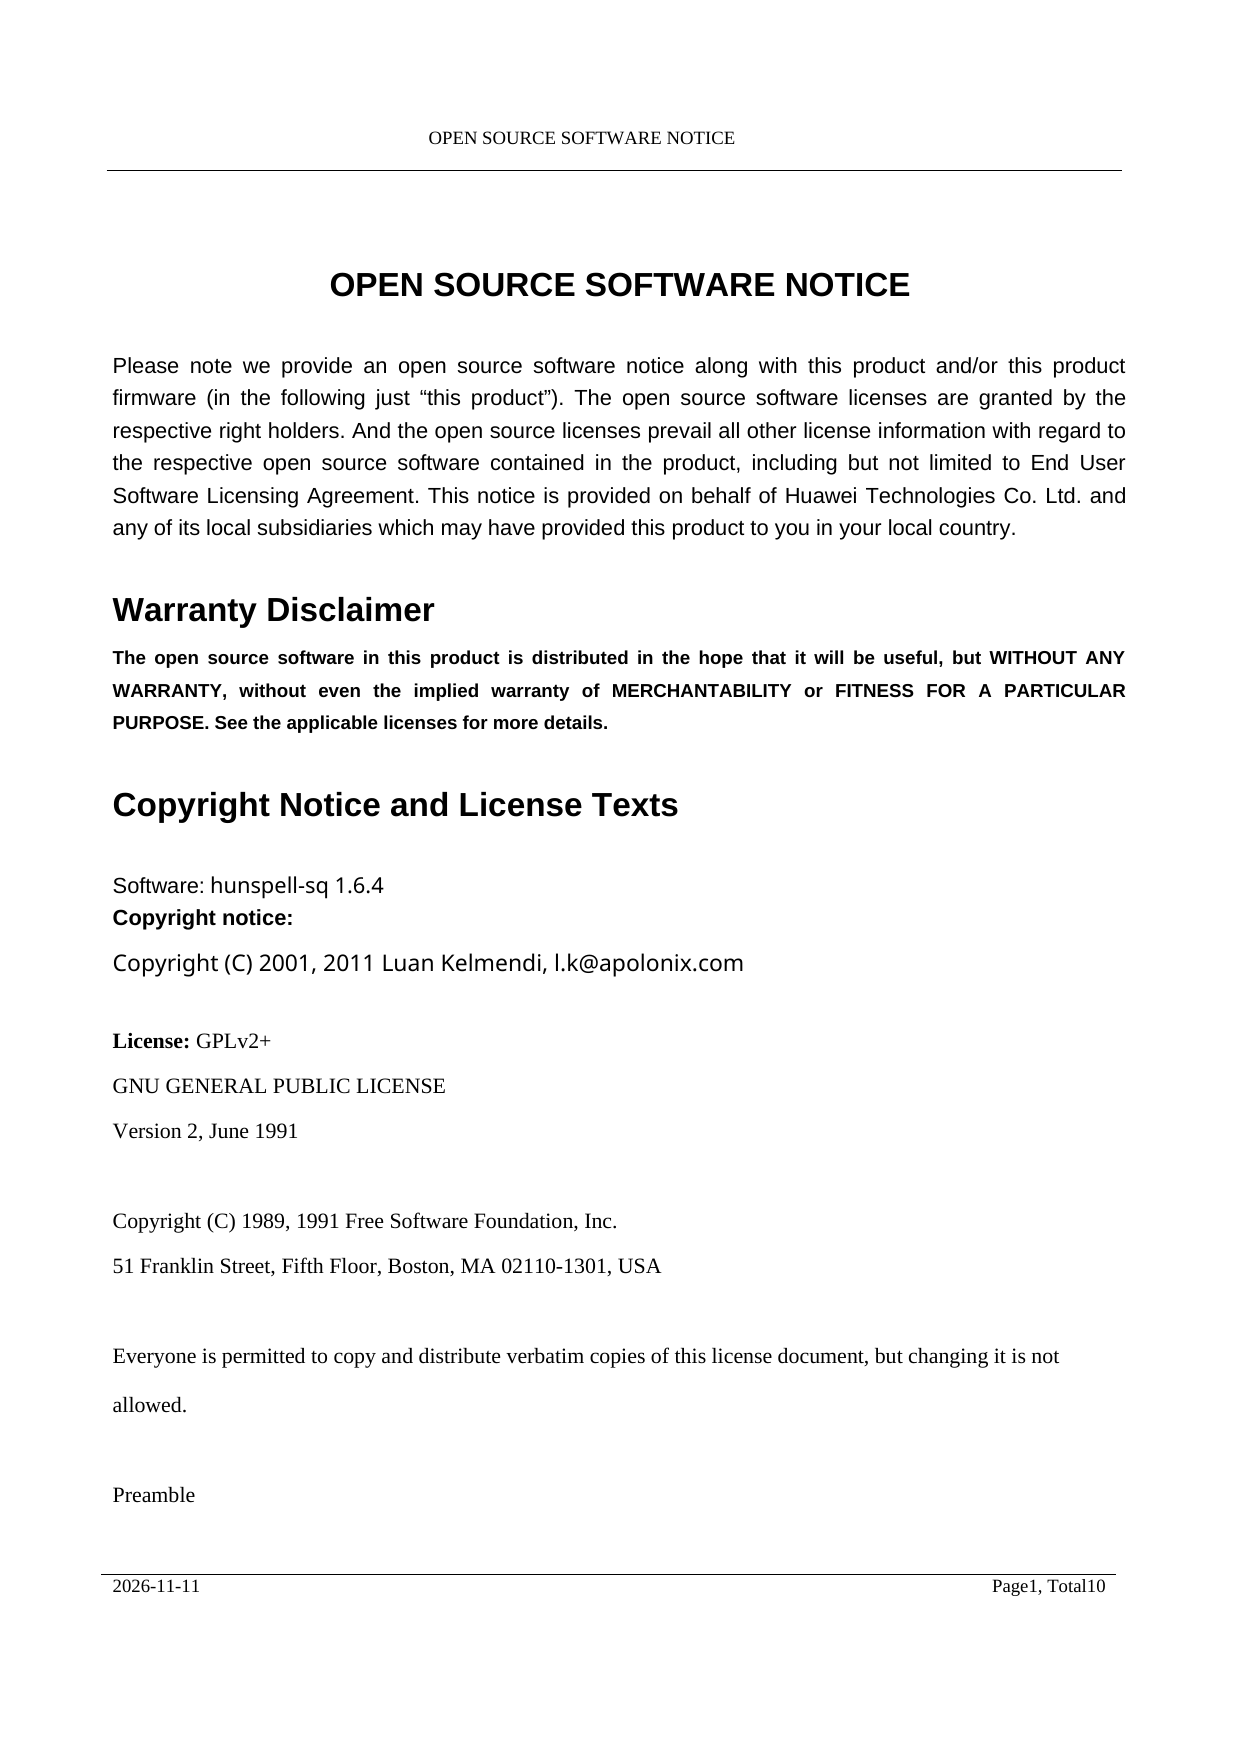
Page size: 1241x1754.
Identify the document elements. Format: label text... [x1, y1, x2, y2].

text Warranty Disclaimer [112, 576, 1128, 641]
text The open source software in this product is distributed in the hope that it will be useful, but WITHOUT ANY WARRANTY, without even the implied warranty of MERCHANTABILITY or FITNESS FOR A PARTICULAR PURPOSE. See the applicable licenses for more details. [112, 641, 1128, 739]
text Preamble [112, 1479, 1128, 1511]
text Copyright notice: [112, 901, 1128, 934]
text License: GPLv2+ [112, 1024, 1128, 1057]
text Copyright (C) 2001, 2011 Luan Kelmendi, l.k@apolonix.com [112, 947, 1128, 979]
text GNU GENERAL PUBLIC LICENSE [112, 1069, 1128, 1102]
text Please note we provide an open source software notice along with this product and/or this product firmware (in the following just “this product”). The open source software licenses are granted by the respective right holders. And the open source licenses prevail all other license information with regard to the respective open source software contained in the product, including but not limited to End User Software Licensing Agreement. This notice is provided on behalf of Huawei Technologies Co. Ltd. and any of its local subsidiaries which may have provided this product to you in your local country. [112, 349, 1128, 544]
text Version 2, June 1991 [112, 1114, 1128, 1147]
text Everyone is permitted to copy and distribute verbatim copies of this license document, but changing it is not allowed. [112, 1340, 1128, 1421]
text Software: hunspell-sq 1.6.4 [112, 869, 1128, 901]
text 51 Franklin Street, Fifth Floor, Boston, MA 02110-1301, USA [112, 1250, 1128, 1282]
text Copyright Notice and License Texts [112, 771, 1128, 836]
text OPEN SOURCE SOFTWARE NOTICE [112, 251, 1128, 316]
text Copyright (C) 1989, 1991 Free Software Foundation, Inc. [112, 1204, 1128, 1237]
